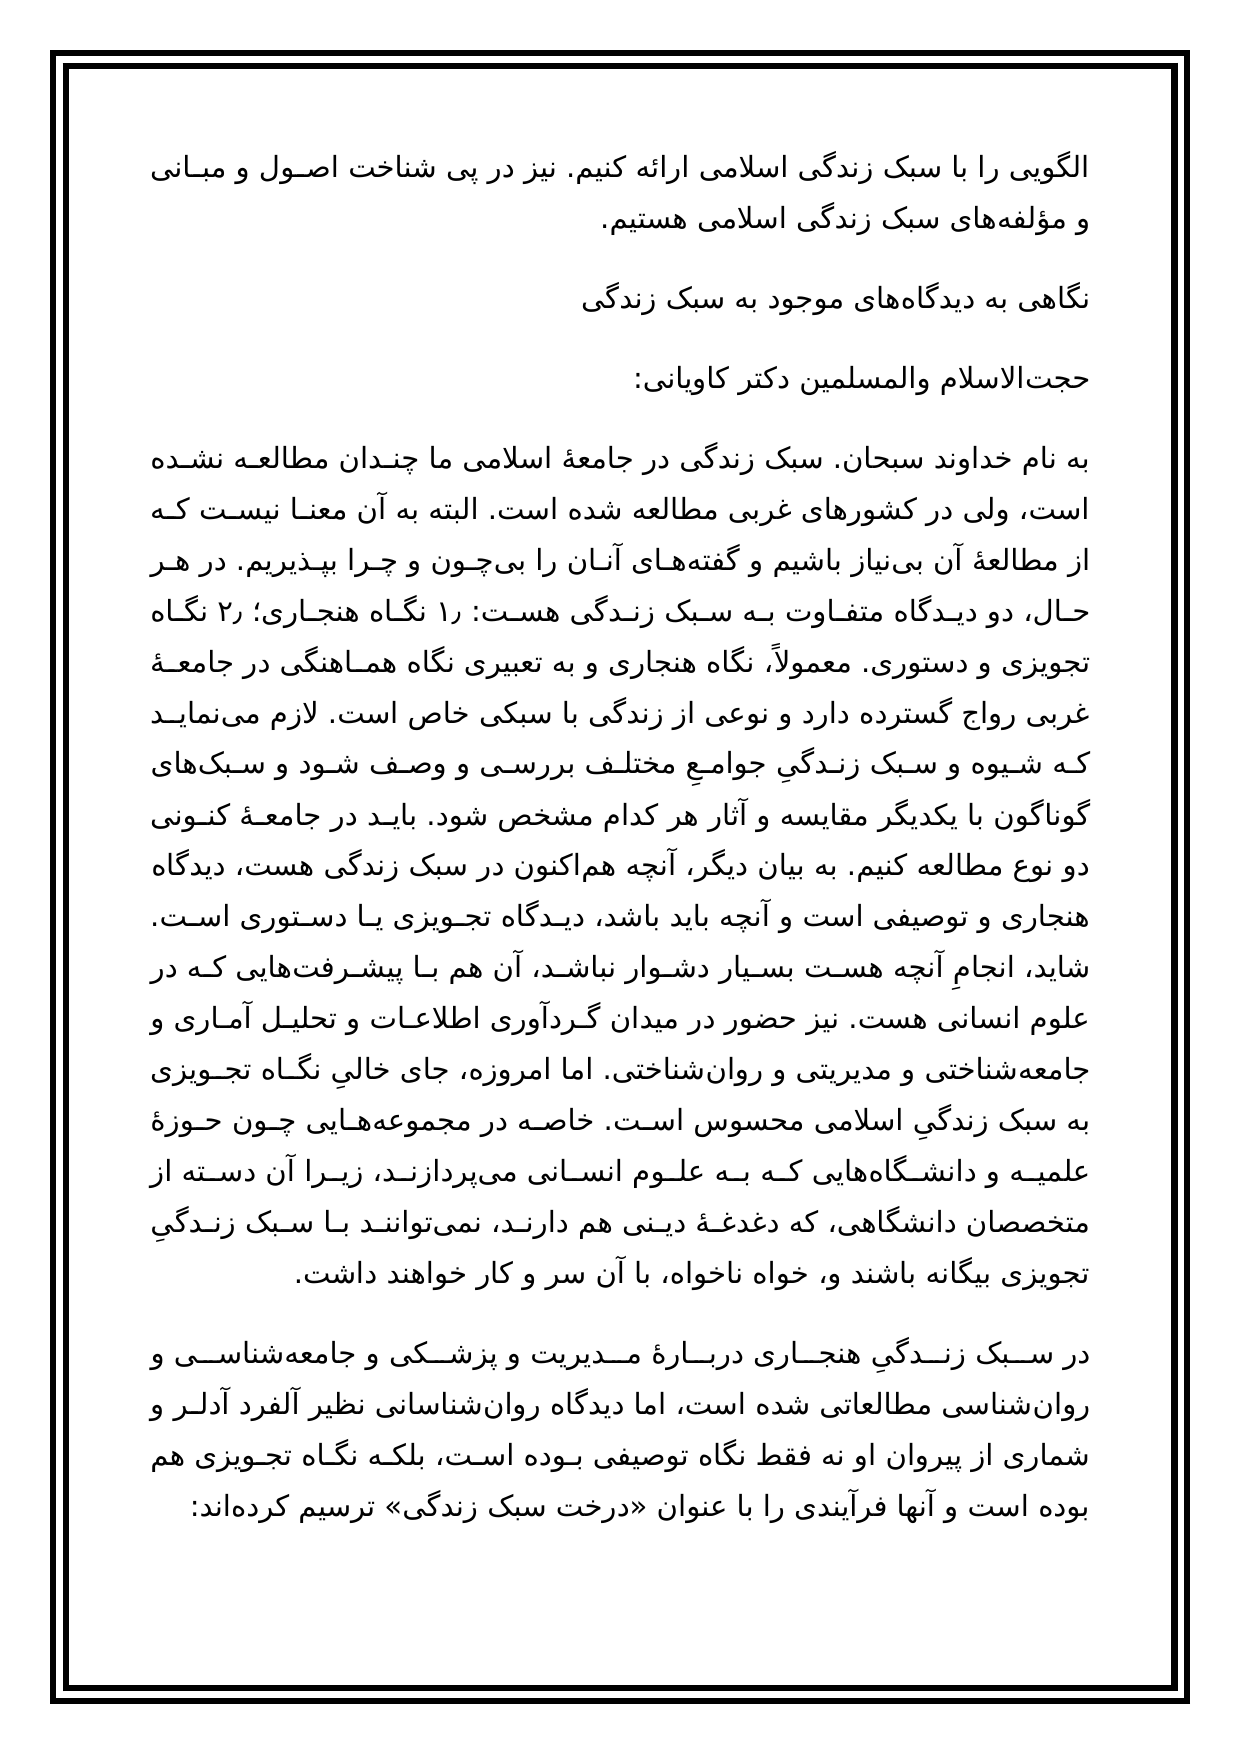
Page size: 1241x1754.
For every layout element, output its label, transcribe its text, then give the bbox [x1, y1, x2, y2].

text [150, 150, 1090, 235]
text حجت‌الاسلام والمسلمین دکتر کاویانی: [150, 361, 1090, 395]
text نگاهی به دیدگاه‌های موجود به سبک زندگی [150, 281, 1090, 315]
text در سبک زندگیِ هنجاری دربارۀ مدیریت و پزشکی و جامعه‌شناسی و روان‌شناسی مطالعاتی شده است، اما دیدگاه روان‌شناسانی نظیر آلفرد آدلر و شماری از پیروان او نه فقط نگاه توصیفی بوده است، بلکه نگاه تجویزی هم بوده است و آنها فرآیندی را با عنوان «درخت سبک زندگی» ترسیم کرده‌اند: [150, 1336, 1090, 1523]
text به نام خداوند سبحان. سبک زندگی در جامعۀ اسلامی ما چندان مطالعه نشده است، ولی در کشورهای غربی مطالعه شده است. البته به آن معنا نیست که از مطالعۀ آن بی‌نیاز باشیم و گفته‌های آنان را بی‌چون و چرا بپذیریم. در هر حال، دو دیدگاه متفاوت به سبک زندگی هست: ۱٫ نگاه هنجاری؛ ۲٫ نگاه تجویزی و دستوری. معمولاً، نگاه هنجاری و به تعبیری نگاه هماهنگی در جامعۀ غربی رواج گسترده دارد و نوعی از زندگی با سبکی خاص است. لازم می‌نماید که شیوه و سبک زندگیِ جوامعِ مختلف بررسی و وصف شود و سبک‌های گونا‌گون با یکدیگر مقایسه و آثار هر کدام مشخص شود. باید در جامعۀ کنونی دو نوع مطالعه کنیم. به بیان دیگر، آنچه هم‌اکنون در سبک زندگی هست، دیدگاه هنجاری و توصیفی است و آنچه باید باشد، دیدگاه تجویزی یا دستوری است. شاید، انجامِ آنچه هست بسیار دشوار نباشد، آن هم با پیشرفت‌هایی که در علوم انسانی هست. نیز حضور در میدان گردآوری اطلاعات و تحلیل آماری و جامعه‌شناختی و مدیریتی و روان‌شناختی. اما امروزه، جای خالیِ نگاه تجویزی به سبک زندگیِ اسلامی محسوس است. خاصه در مجموعه‌هایی چون حوزۀ علمیه و دانشگاه‌هایی که به علوم انسانی می‌پردازند، زیرا آن دسته از متخصصان دانشگاهی، که دغدغۀ دینی هم دارند، نمی‌توانند با سبک زندگیِ تجویزی بیگانه باشند و، خواه ناخواه، با آن سر و کار خواهند داشت. [150, 441, 1090, 1290]
